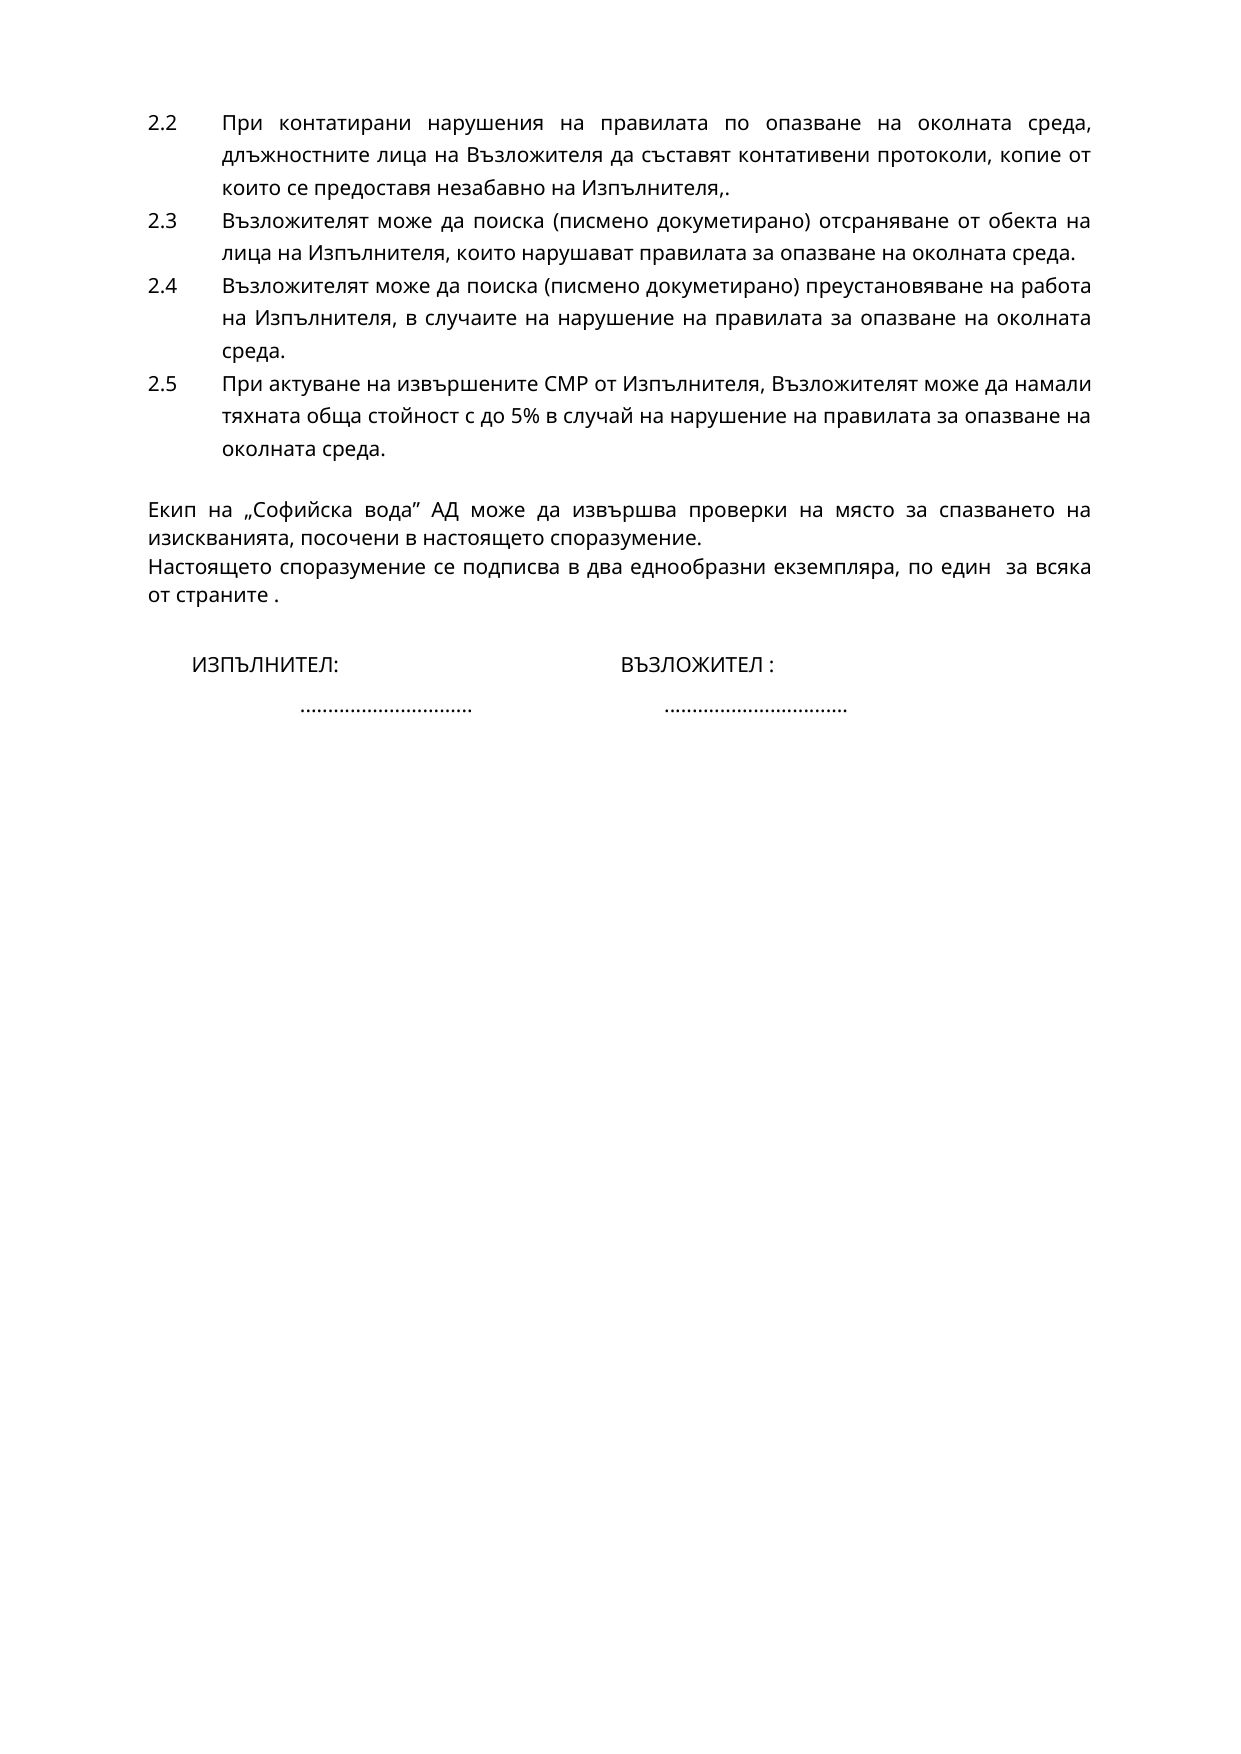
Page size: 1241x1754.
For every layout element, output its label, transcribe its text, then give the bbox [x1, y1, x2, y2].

list При актуване на извършените СМР от Изпълнителя, Възложителят може да намали тяхната обща стойност с до 5% в случай на нарушение на правилата за опазване на околната среда. [148, 369, 1092, 462]
list Възложителят може да поиска (писмено докуметирано) отсраняване от обекта на лица на Изпълнителя, които нарушават правилата за опазване на околната среда. [148, 206, 1092, 267]
list При контатирани нарушения на правилата по опазване на околната среда, длъжностните лица на Възложителя да съставят контативени протоколи, копие от които се предоставя незабавно на Изпълнителя,. [148, 108, 1092, 202]
text ............................... ................................. [191, 691, 1092, 719]
list Възложителят може да поиска (писмено докуметирано) преустановяване на работа на Изпълнителя, в случаите на нарушение на правилата за опазване на околната среда. [148, 271, 1092, 364]
text Настоящето споразумение се подписва в два еднообразни екземпляра, по един за всяка от страните . [148, 552, 1092, 609]
text ИЗПЪЛНИТЕЛ: ВЪЗЛОЖИТЕЛ : [191, 650, 1092, 678]
text Екип на „Софийска вода” АД може да извършва проверки на място за спазването на изискванията, посочени в настоящето споразумение. [148, 495, 1092, 552]
